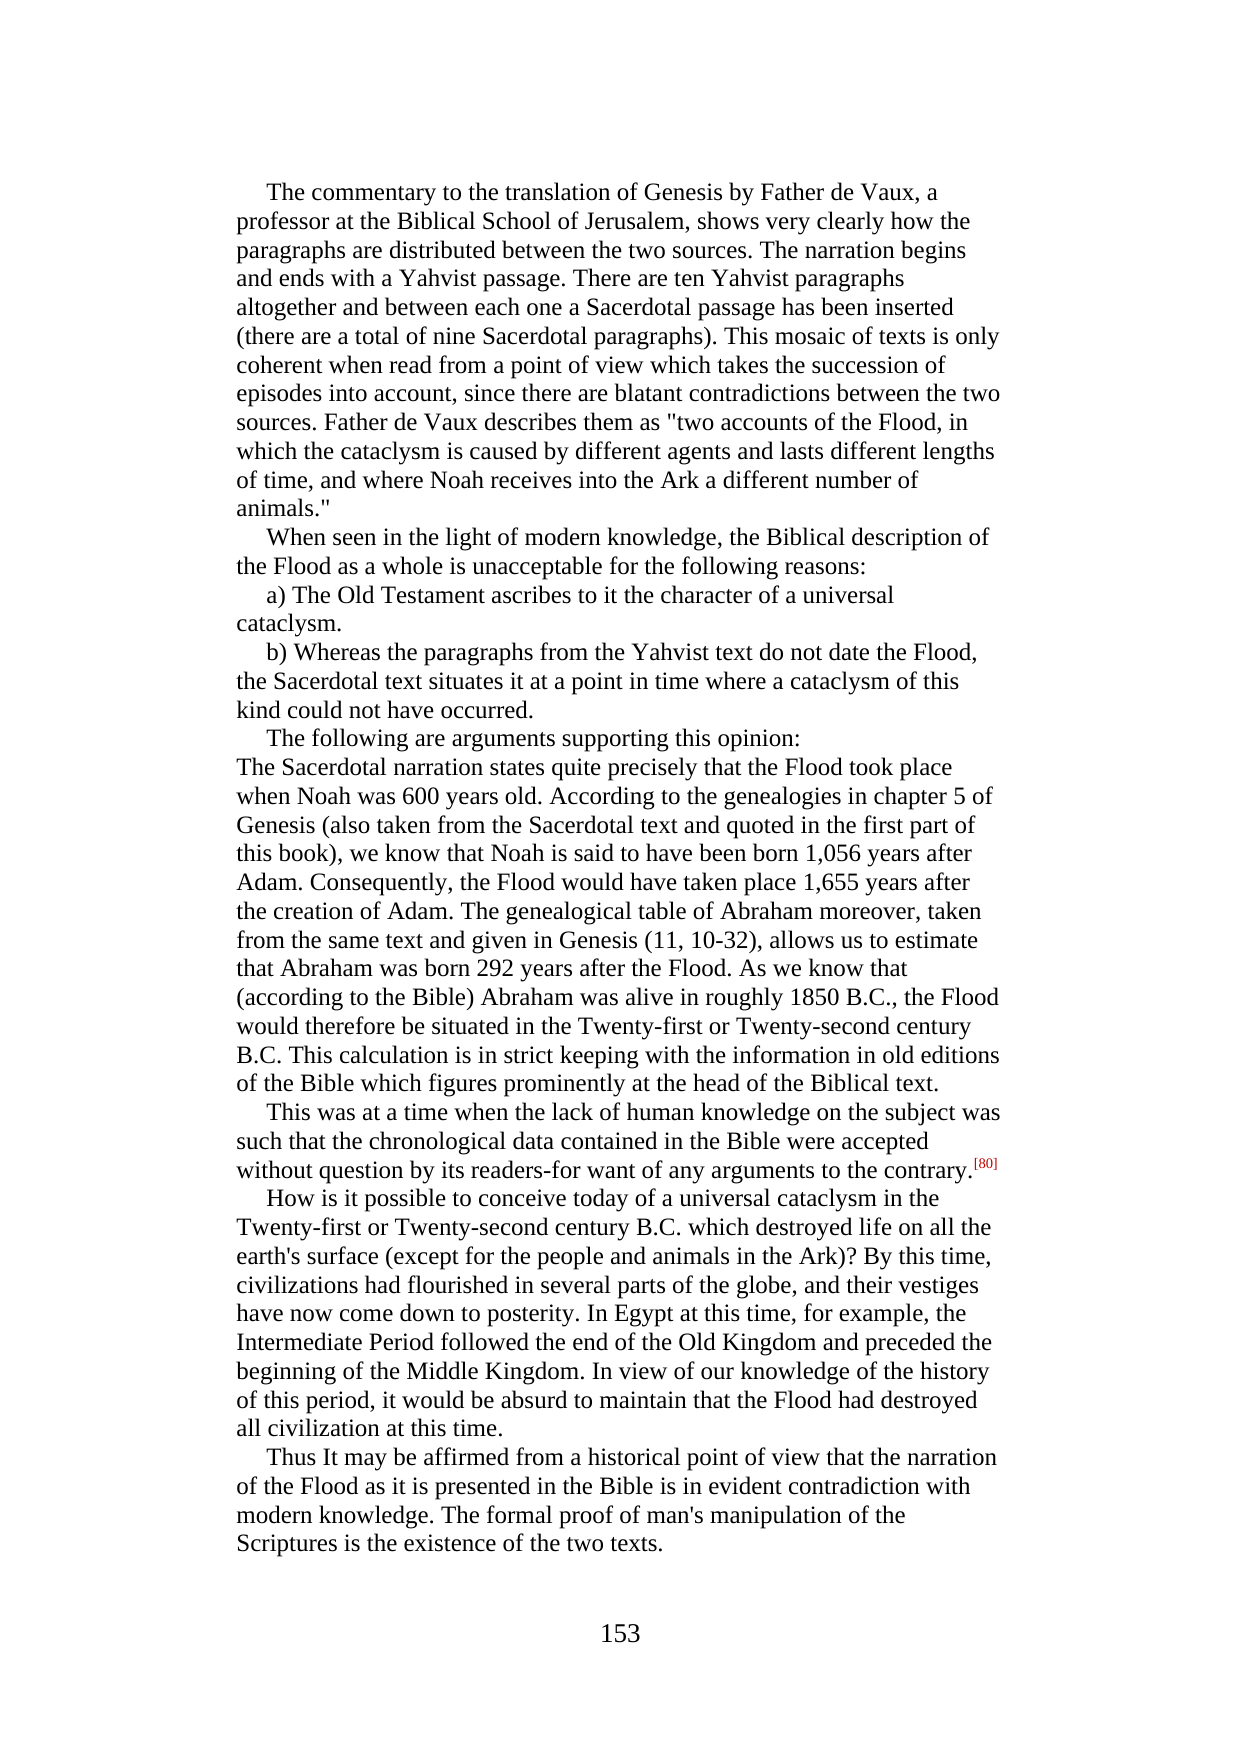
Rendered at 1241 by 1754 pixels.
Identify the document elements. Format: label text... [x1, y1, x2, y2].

text This was at a time when the lack of human knowledge on the subject was such that the chronological data contained in the Bible were accepted without question by its readers-for want of any arguments to the contrary.[80] [236, 1097, 1004, 1183]
text When seen in the light of modern knowledge, the Biblical description of the Flood as a whole is unacceptable for the following reasons: [236, 522, 1004, 580]
text The commentary to the translation of Genesis by Father de Vaux, a professor at the Biblical School of Jerusalem, shows very clearly how the paragraphs are distributed between the two sources. The narration begins and ends with a Yahvist passage. There are ten Yahvist paragraphs altogether and between each one a Sacerdotal passage has been inserted (there are a total of nine Sacerdotal paragraphs). This mosaic of texts is only coherent when read from a point of view which takes the succession of episodes into account, since there are blatant contradictions between the two sources. Father de Vaux describes them as "two accounts of the Flood, in which the cataclysm is caused by different agents and lasts different lengths of time, and where Noah receives into the Ark a different number of animals." [236, 177, 1004, 522]
text How is it possible to conceive today of a universal cataclysm in the Twenty-first or Twenty-second century B.C. which destroyed life on all the earth's surface (except for the people and animals in the Ark)? By this time, civilizations had flourished in several parts of the globe, and their vestiges have now come down to posterity. In Egypt at this time, for example, the Intermediate Period followed the end of the Old Kingdom and preceded the beginning of the Middle Kingdom. In view of our knowledge of the history of this period, it would be absurd to maintain that the Flood had destroyed all civilization at this time. [236, 1183, 1004, 1442]
text Thus It may be affirmed from a historical point of view that the narration of the Flood as it is presented in the Bible is in evident contradiction with modern knowledge. The formal proof of man's manipulation of the Scriptures is the existence of the two texts. [236, 1442, 1004, 1557]
text a) The Old Testament ascribes to it the character of a universal cataclysm. [236, 580, 1004, 637]
text The following are arguments supporting this opinion: The Sacerdotal narration states quite precisely that the Flood took place when Noah was 600 years old. According to the genealogies in chapter 5 of Genesis (also taken from the Sacerdotal text and quoted in the first part of this book), we know that Noah is said to have been born 1,056 years after Adam. Consequently, the Flood would have taken place 1,655 years after the creation of Adam. The genealogical table of Abraham moreover, taken from the same text and given in Genesis (11, 10-32), allows us to estimate that Abraham was born 292 years after the Flood. As we know that (according to the Bible) Abraham was alive in roughly 1850 B.C., the Flood would therefore be situated in the Twenty-first or Twenty-second century B.C. This calculation is in strict keeping with the information in old editions of the Bible which figures prominently at the head of the Biblical text. [236, 723, 1004, 1097]
text b) Whereas the paragraphs from the Yahvist text do not date the Flood, the Sacerdotal text situates it at a point in time where a cataclysm of this kind could not have occurred. [236, 637, 1004, 723]
